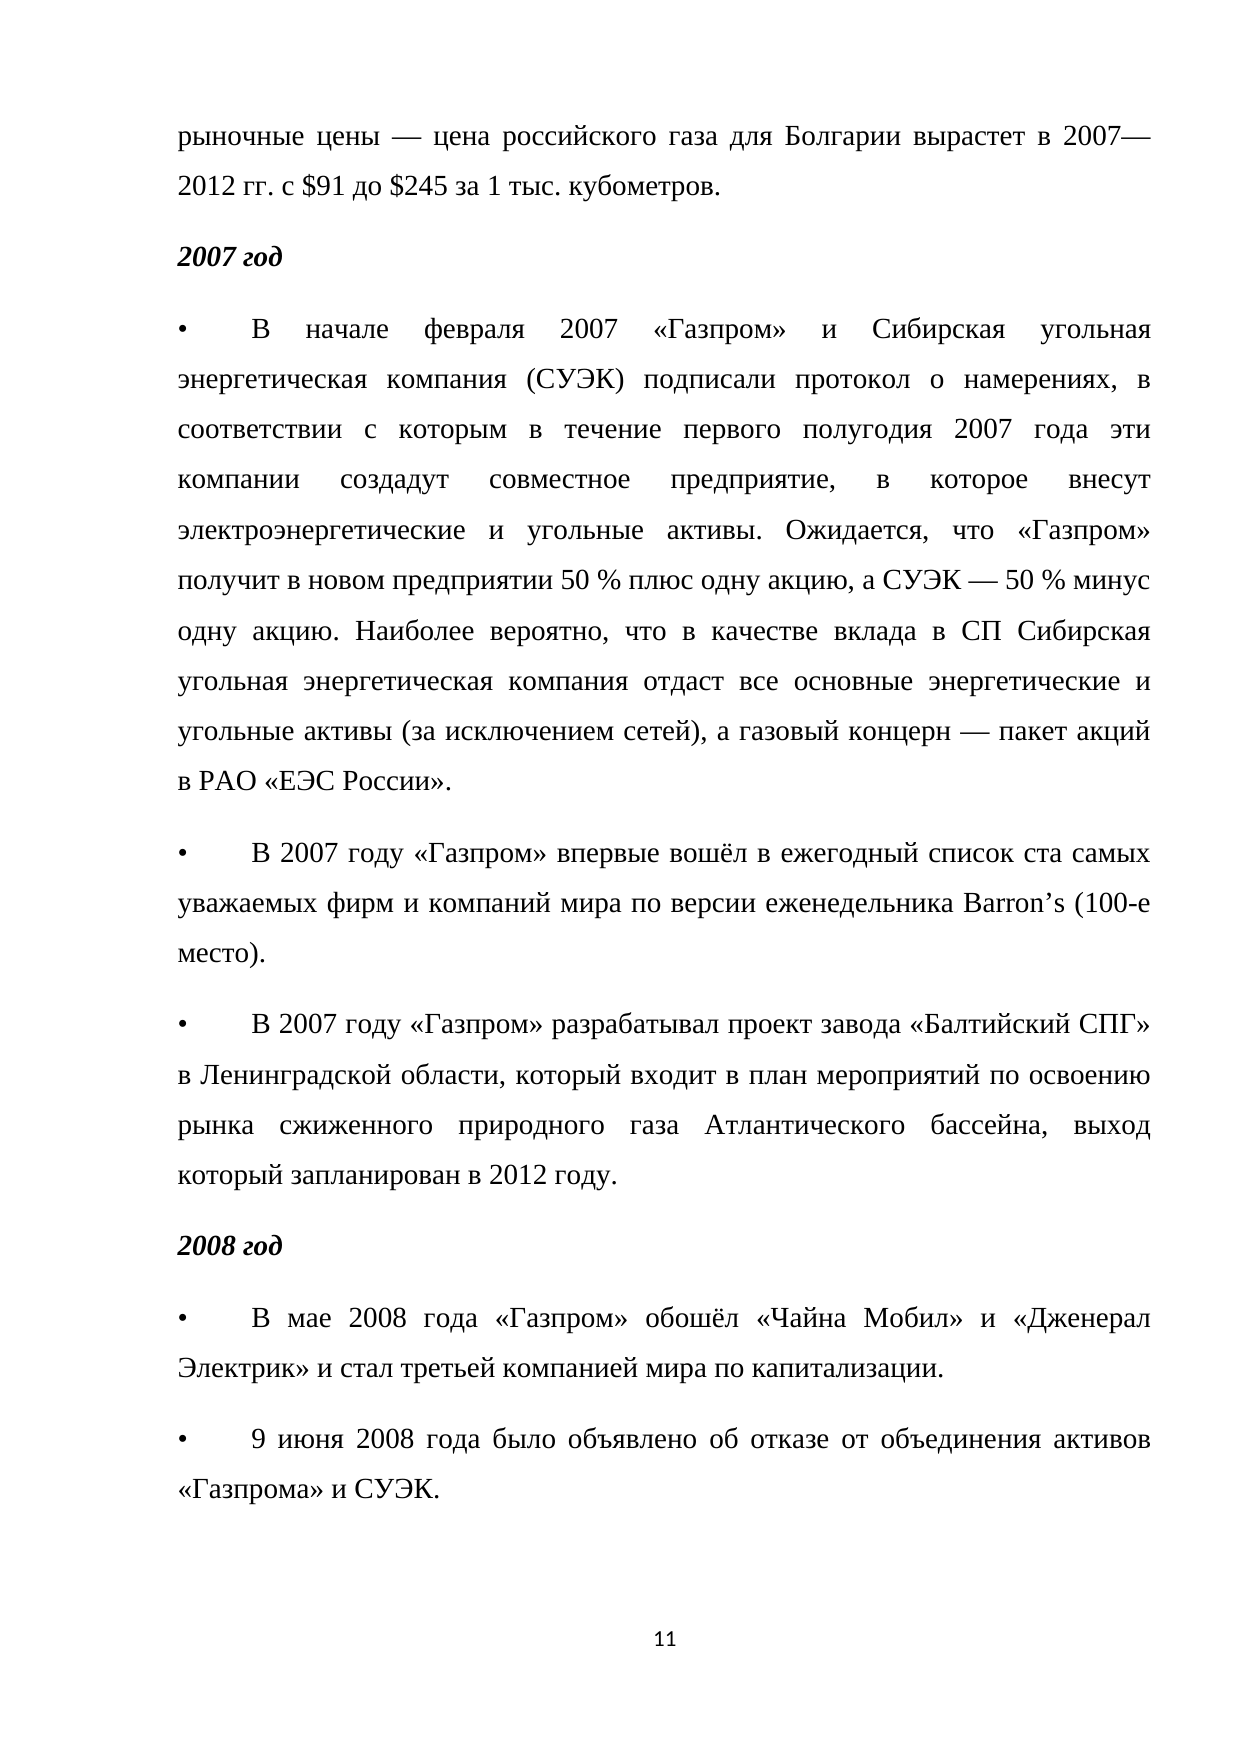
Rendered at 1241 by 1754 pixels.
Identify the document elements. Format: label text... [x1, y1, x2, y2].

text • 9 июня 2008 года было объявлено об отказе от объединения активов «Газпрома» и СУЭК. [177, 1421, 1152, 1505]
text 2007 год [177, 239, 1152, 273]
text • В 2007 году «Газпром» впервые вошёл в ежегодный список ста самых уважаемых фирм и компаний мира по версии еженедельника Barron’s (100-е место). [177, 835, 1152, 969]
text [177, 118, 1152, 202]
text • В начале февраля 2007 «Газпром» и Сибирская угольная энергетическая компания (СУЭК) подписали протокол о намерениях, в соответствии с которым в течение первого полугодия 2007 года эти компании создадут совместное предприятие, в которое внесут электроэнергетические и угольные активы. Ожидается, что «Газпром» получит в новом предприятии 50 % плюс одну акцию, а СУЭК — 50 % минус одну акцию. Наиболее вероятно, что в качестве вклада в СП Сибирская угольная энергетическая компания отдаст все основные энергетические и угольные активы (за исключением сетей), а газовый концерн — пакет акций в РАО «ЕЭС России». [177, 311, 1152, 797]
text 2008 год [177, 1228, 1152, 1262]
text • В мае 2008 года «Газпром» обошёл «Чайна Мобил» и «Дженерал Электрик» и стал третьей компанией мира по капитализации. [177, 1300, 1152, 1383]
text • В 2007 году «Газпром» разрабатывал проект завода «Балтийский СПГ» в Ленинградской области, который входит в план мероприятий по освоению рынка сжиженного природного газа Атлантического бассейна, выход который запланирован в 2012 году. [177, 1006, 1152, 1191]
